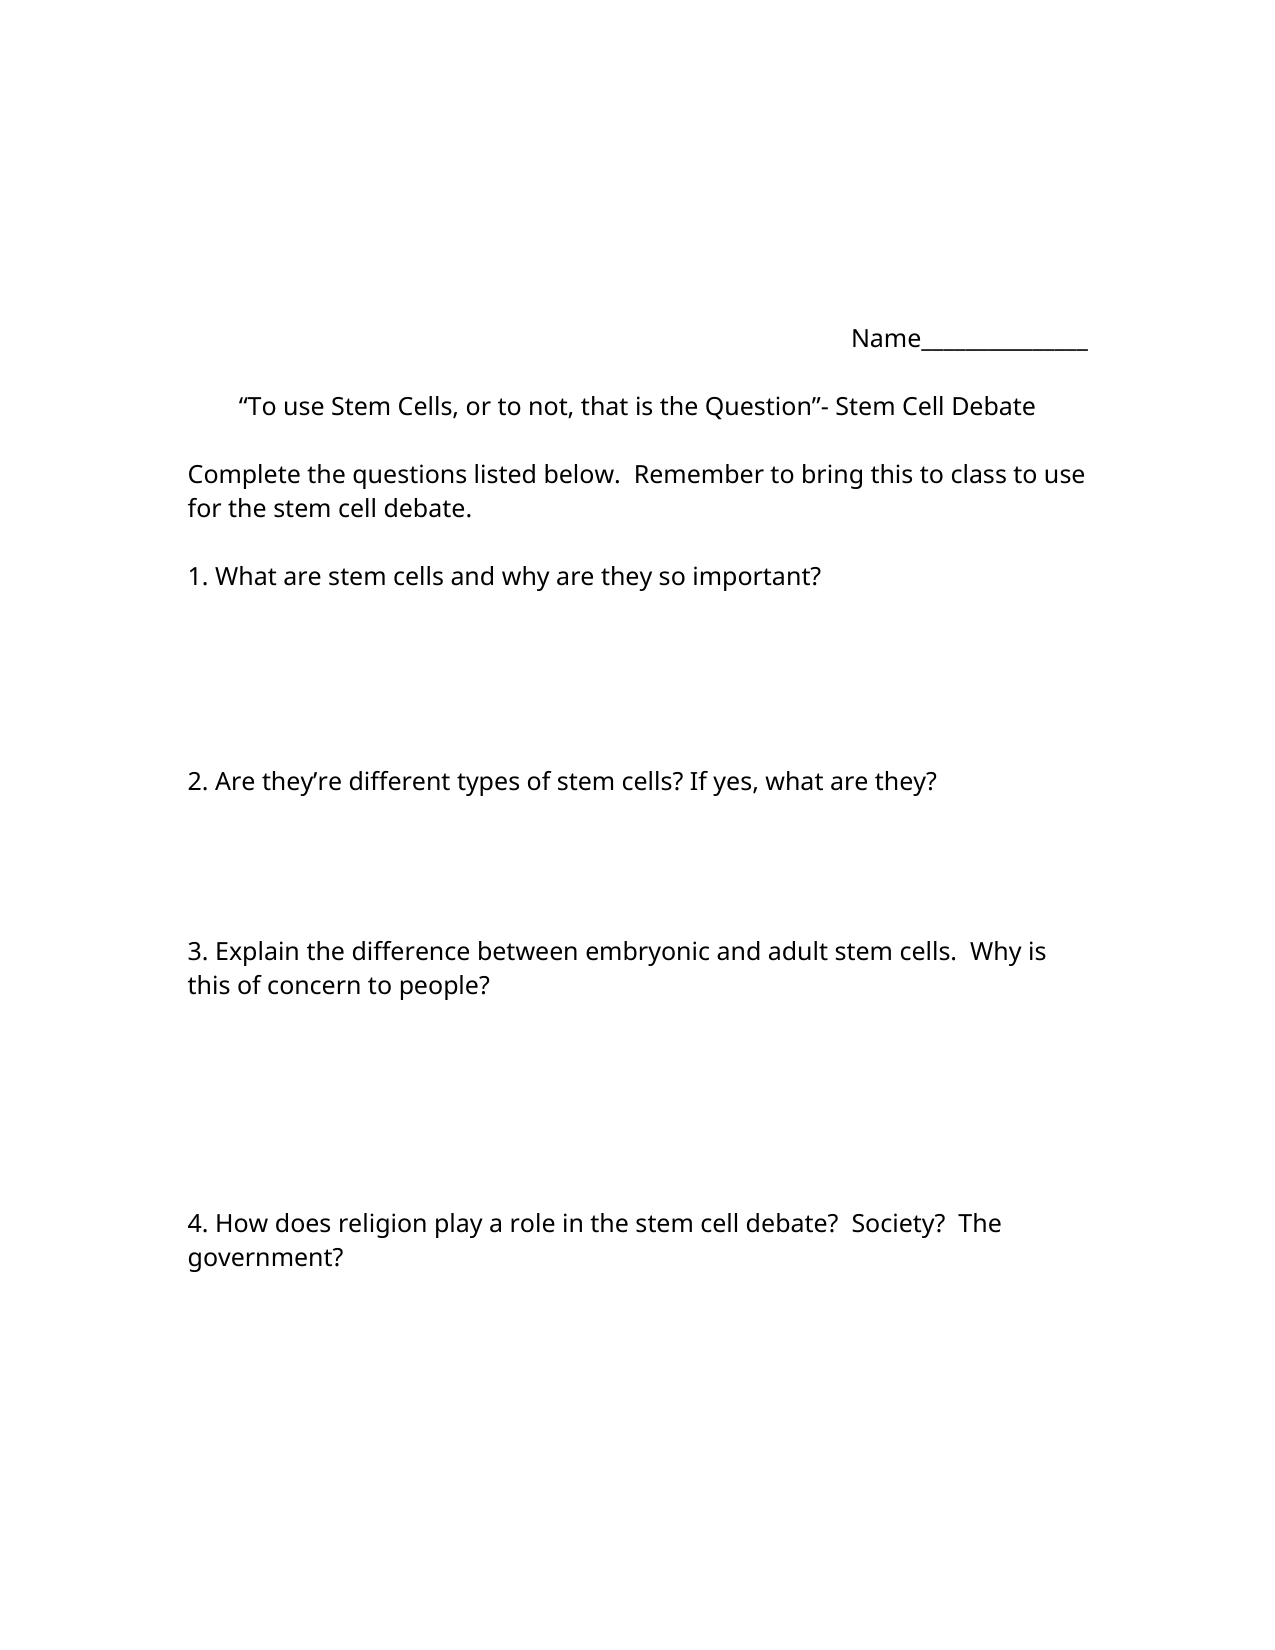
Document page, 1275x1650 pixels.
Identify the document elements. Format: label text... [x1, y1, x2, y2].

text 3. Explain the difference between embryonic and adult stem cells. Why is this of concern to people? [187, 933, 1087, 1002]
text 2. Are they’re different types of stem cells? If yes, what are they? [187, 763, 1087, 797]
text 4. How does religion play a role in the stem cell debate? Society? The government? [187, 1206, 1087, 1274]
text Name_______________ [187, 320, 1087, 354]
text 1. What are stem cells and why are they so important? [187, 559, 1087, 593]
text “To use Stem Cells, or to not, that is the Question”- Stem Cell Debate [187, 388, 1087, 422]
text Complete the questions listed below. Remember to bring this to class to use for the stem cell debate. [187, 457, 1087, 525]
